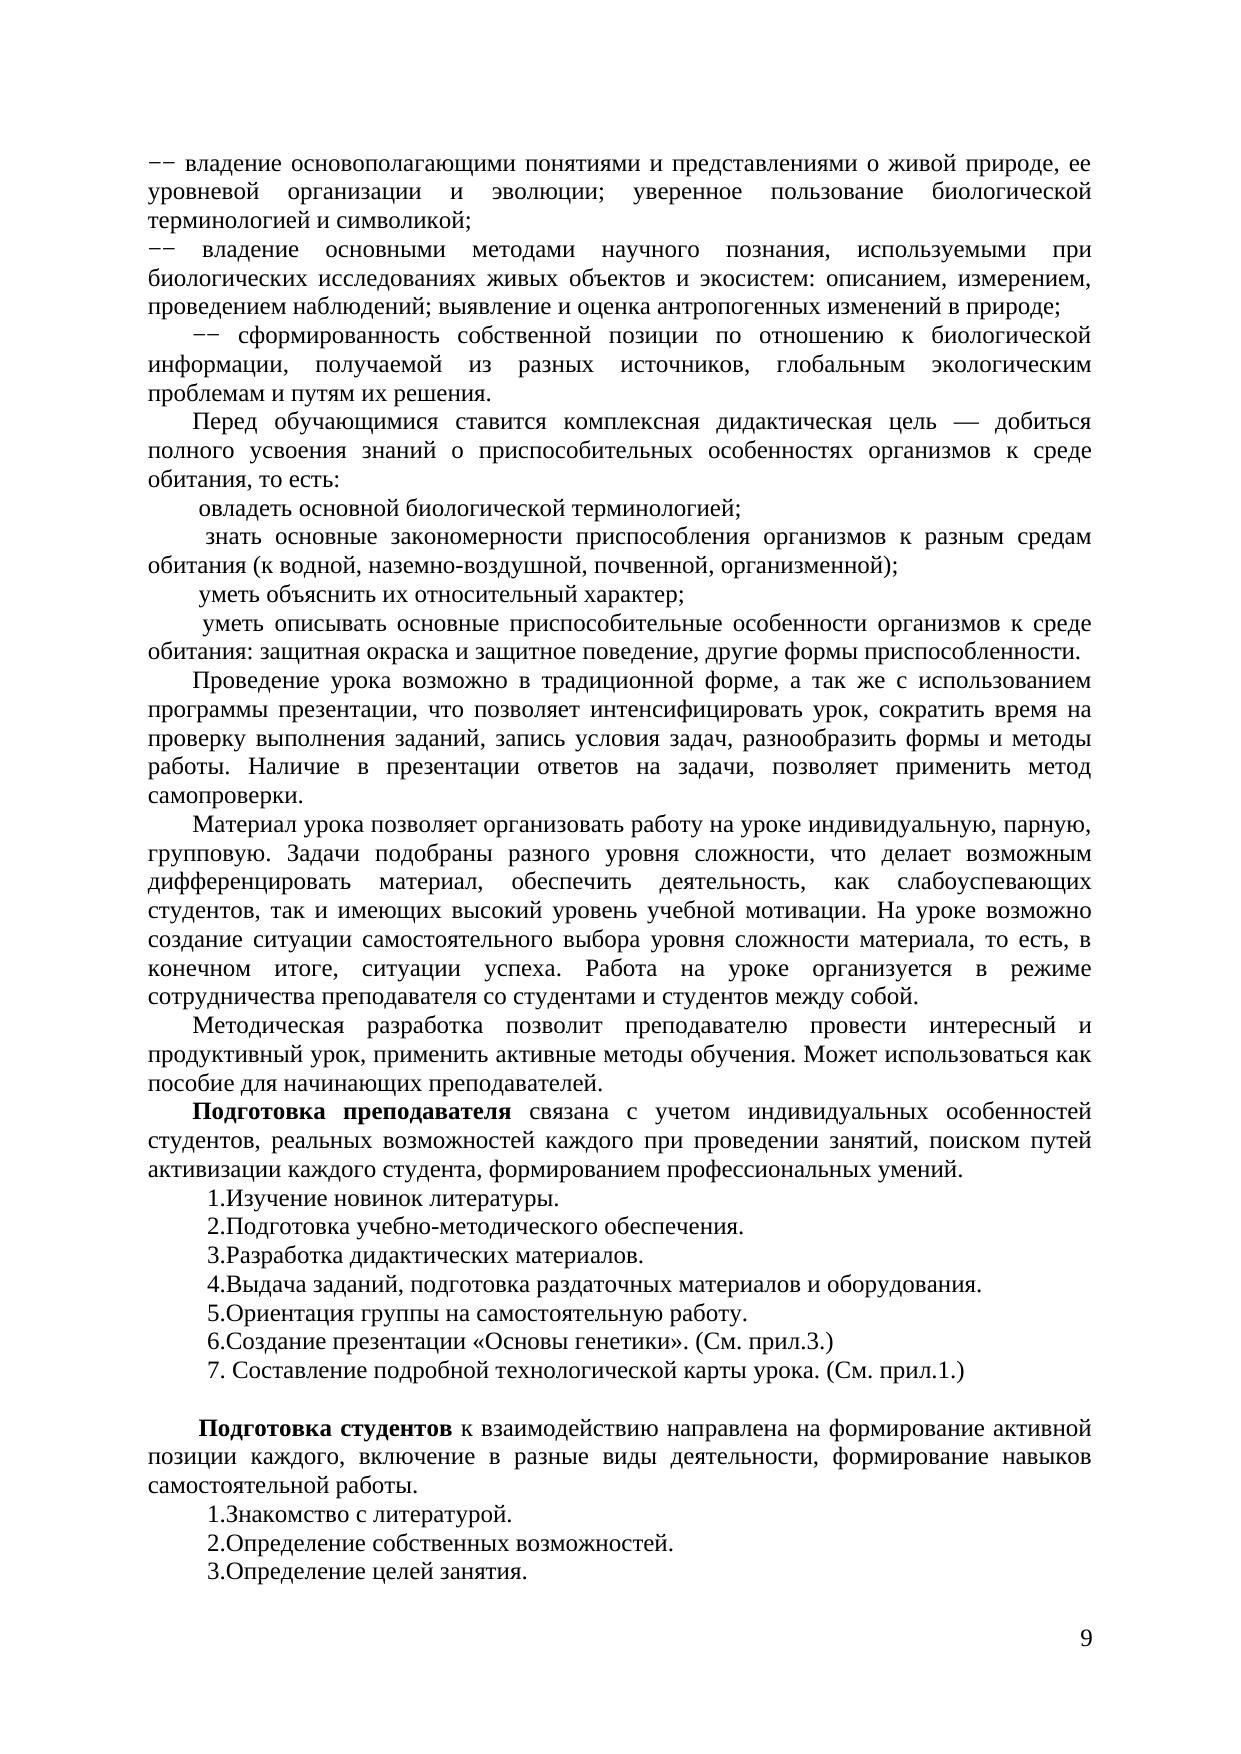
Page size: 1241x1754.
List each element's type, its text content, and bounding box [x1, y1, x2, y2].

text −− сформированность собственной позиции по отношению к биологической информации, получаемой из разных источников, глобальным экологическим проблемам и путям их решения. [148, 320, 1092, 406]
text 3.Разработка дидактических материалов. [148, 1240, 1092, 1269]
text Проведение урока возможно в традиционной форме, а так же с использованием программы презентации, что позволяет интенсифицировать урок, сократить время на проверку выполнения заданий, запись условия задач, разнообразить формы и методы работы. Наличие в презентации ответов на задачи, позволяет применить метод самопроверки. [148, 665, 1092, 809]
text −− владение основными методами научного познания, используемыми при биологических исследованиях живых объектов и экосистем: описанием, измерением, проведением наблюдений; выявление и оценка антропогенных изменений в природе; [148, 234, 1092, 320]
text 1.Знакомство с литературой. [148, 1499, 1092, 1528]
text 6.Создание презентации «Основы генетики». (См. прил.3.) [148, 1326, 1092, 1355]
text 2.Подготовка учебно-методического обеспечения. [148, 1211, 1092, 1240]
text уметь объяснить их относительный характер; [148, 579, 1092, 608]
text 7. Составление подробной технологической карты урока. (См. прил.1.) [148, 1355, 1092, 1384]
text 5.Ориентация группы на самостоятельную работу. [148, 1298, 1092, 1326]
text −− владение основополагающими понятиями и представлениями о живой природе, ее уровневой организации и эволюции; уверенное пользование биологической терминологией и символикой; [148, 148, 1092, 234]
text 2.Определение собственных возможностей. [148, 1528, 1092, 1556]
text Перед обучающимися ставится комплексная дидактическая цель — добиться полного усвоения знаний о приспособительных особенностях организмов к среде обитания, то есть: [148, 406, 1092, 493]
text Подготовка преподавателя связана с учетом индивидуальных особенностей студентов, реальных возможностей каждого при проведении занятий, поиском путей активизации каждого студента, формированием профессиональных умений. [148, 1096, 1092, 1183]
text овладеть основной биологической терминологией; [148, 493, 1092, 521]
text Подготовка студентов к взаимодействию направлена на формирование активной позиции каждого, включение в разные виды деятельности, формирование навыков самостоятельной работы. [148, 1413, 1092, 1499]
text 3.Определение целей занятия. [148, 1556, 1092, 1585]
text 1.Изучение новинок литературы. [148, 1183, 1092, 1211]
text знать основные закономерности приспособления организмов к разным средам обитания (к водной, наземно-воздушной, почвенной, организменной); [148, 521, 1092, 579]
text Материал урока позволяет организовать работу на уроке индивидуальную, парную, групповую. Задачи подобраны разного уровня сложности, что делает возможным дифференцировать материал, обеспечить деятельность, как слабоуспевающих студентов, так и имеющих высокий уровень учебной мотивации. На уроке возможно создание ситуации самостоятельного выбора уровня сложности материала, то есть, в конечном итоге, ситуации успеха. Работа на уроке организуется в режиме сотрудничества преподавателя со студентами и студентов между собой. [148, 809, 1092, 1010]
text Методическая разработка позволит преподавателю провести интересный и продуктивный урок, применить активные методы обучения. Может использоваться как пособие для начинающих преподавателей. [148, 1010, 1092, 1096]
text уметь описывать основные приспособительные особенности организмов к среде обитания: защитная окраска и защитное поведение, другие формы приспособленности. [148, 608, 1092, 665]
text 4.Выдача заданий, подготовка раздаточных материалов и оборудования. [148, 1269, 1092, 1298]
